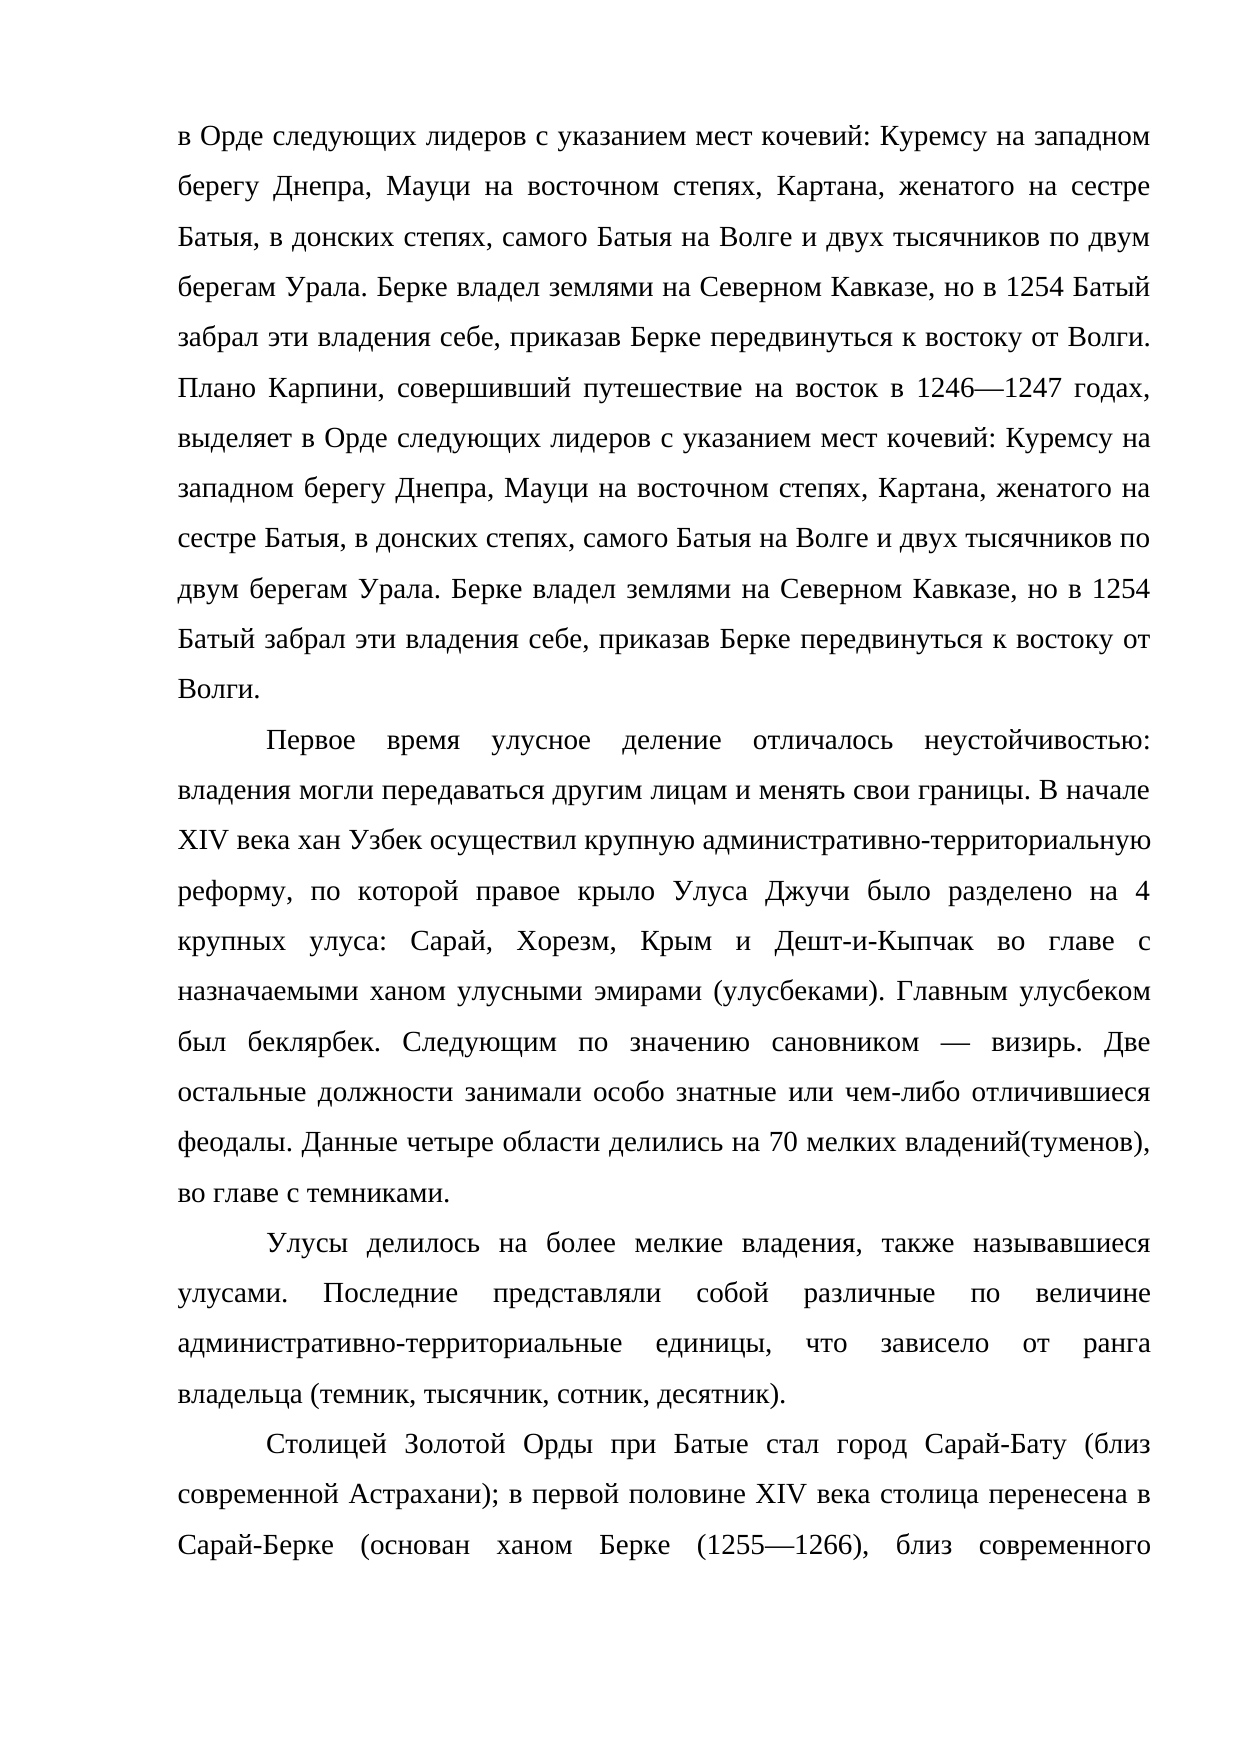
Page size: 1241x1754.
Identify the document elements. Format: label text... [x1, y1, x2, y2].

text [177, 1426, 1152, 1560]
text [177, 118, 1152, 705]
text Первое время улусное деление отличалось неустойчивостью: владения могли передаваться другим лицам и менять свои границы. В начале XIV века хан Узбек осуществил крупную административно-территориальную реформу, по которой правое крыло Улуса Джучи было разделено на 4 крупных улуса: Сарай, Хорезм, Крым и Дешт-и-Кыпчак во главе с назначаемыми ханом улусными эмирами (улусбеками). Главным улусбеком был беклярбек. Следующим по значению сановником — визирь. Две остальные должности занимали особо знатные или чем-либо отличившиеся феодалы. Данные четыре области делились на 70 мелких владений(туменов), во главе с темниками. [177, 722, 1152, 1208]
text Улусы делилось на более мелкие владения, также называвшиеся улусами. Последние представляли собой различные по величине административно-территориальные единицы, что зависело от ранга владельца (темник, тысячник, сотник, десятник). [177, 1225, 1152, 1409]
